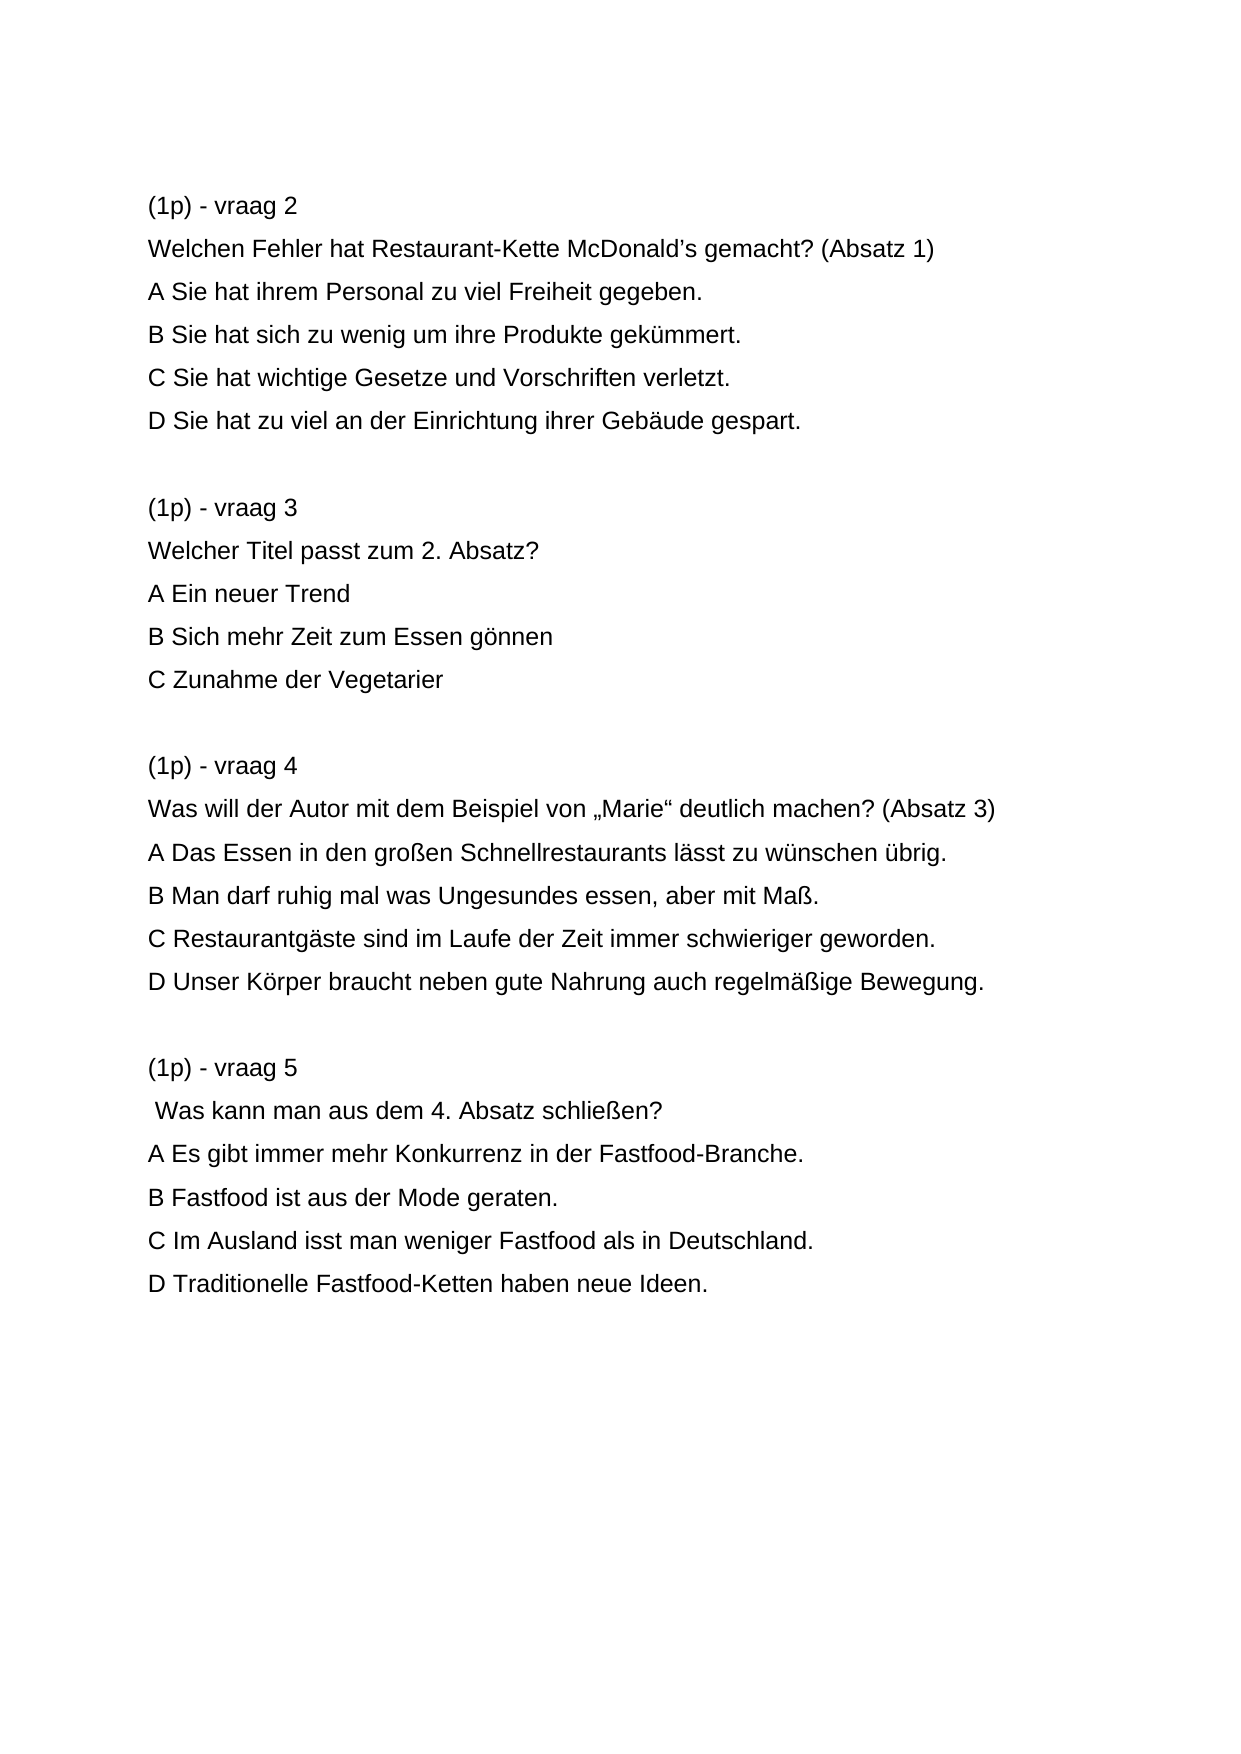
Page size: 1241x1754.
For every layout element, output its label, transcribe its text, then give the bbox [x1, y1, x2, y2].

text A Es gibt immer mehr Konkurrenz in der Fastfood-Branche. [148, 1139, 1093, 1168]
text B Fastfood ist aus der Mode geraten. [148, 1183, 1093, 1211]
text A Das Essen in den großen Schnellrestaurants lässt zu wünschen übrig. [148, 838, 1093, 866]
text D Sie hat zu viel an der Einrichtung ihrer Gebäude gespart. [148, 406, 1093, 435]
text Welchen Fehler hat Restaurant-Kette McDonald’s gemacht? (Absatz 1) [148, 234, 1093, 263]
text B Sie hat sich zu wenig um ihre Produkte gekümmert. [148, 320, 1093, 349]
text B Sich mehr Zeit zum Essen gönnen [148, 622, 1093, 651]
text D Traditionelle Fastfood-Ketten haben neue Ideen. [148, 1269, 1093, 1298]
text C Restaurantgäste sind im Laufe der Zeit immer schwieriger geworden. [148, 924, 1093, 953]
text Was will der Autor mit dem Beispiel von „Marie“ deutlich machen? (Absatz 3) [148, 794, 1093, 823]
text C Im Ausland isst man weniger Fastfood als in Deutschland. [148, 1226, 1093, 1254]
text A Sie hat ihrem Personal zu viel Freiheit gegeben. [148, 277, 1093, 306]
text (1p) - vraag 2 [148, 191, 1093, 219]
text A Ein neuer Trend [148, 579, 1093, 608]
text (1p) - vraag 5 [148, 1053, 1093, 1082]
text (1p) - vraag 3 [148, 493, 1093, 521]
text C Sie hat wichtige Gesetze und Vorschriften verletzt. [148, 363, 1093, 392]
text (1p) - vraag 4 [148, 751, 1093, 780]
text D Unser Körper braucht neben gute Nahrung auch regelmäßige Bewegung. [148, 967, 1093, 996]
text C Zunahme der Vegetarier [148, 665, 1093, 694]
text Was kann man aus dem 4. Absatz schließen? [148, 1096, 1093, 1125]
text B Man darf ruhig mal was Ungesundes essen, aber mit Maß. [148, 881, 1093, 909]
text Welcher Titel passt zum 2. Absatz? [148, 536, 1093, 564]
